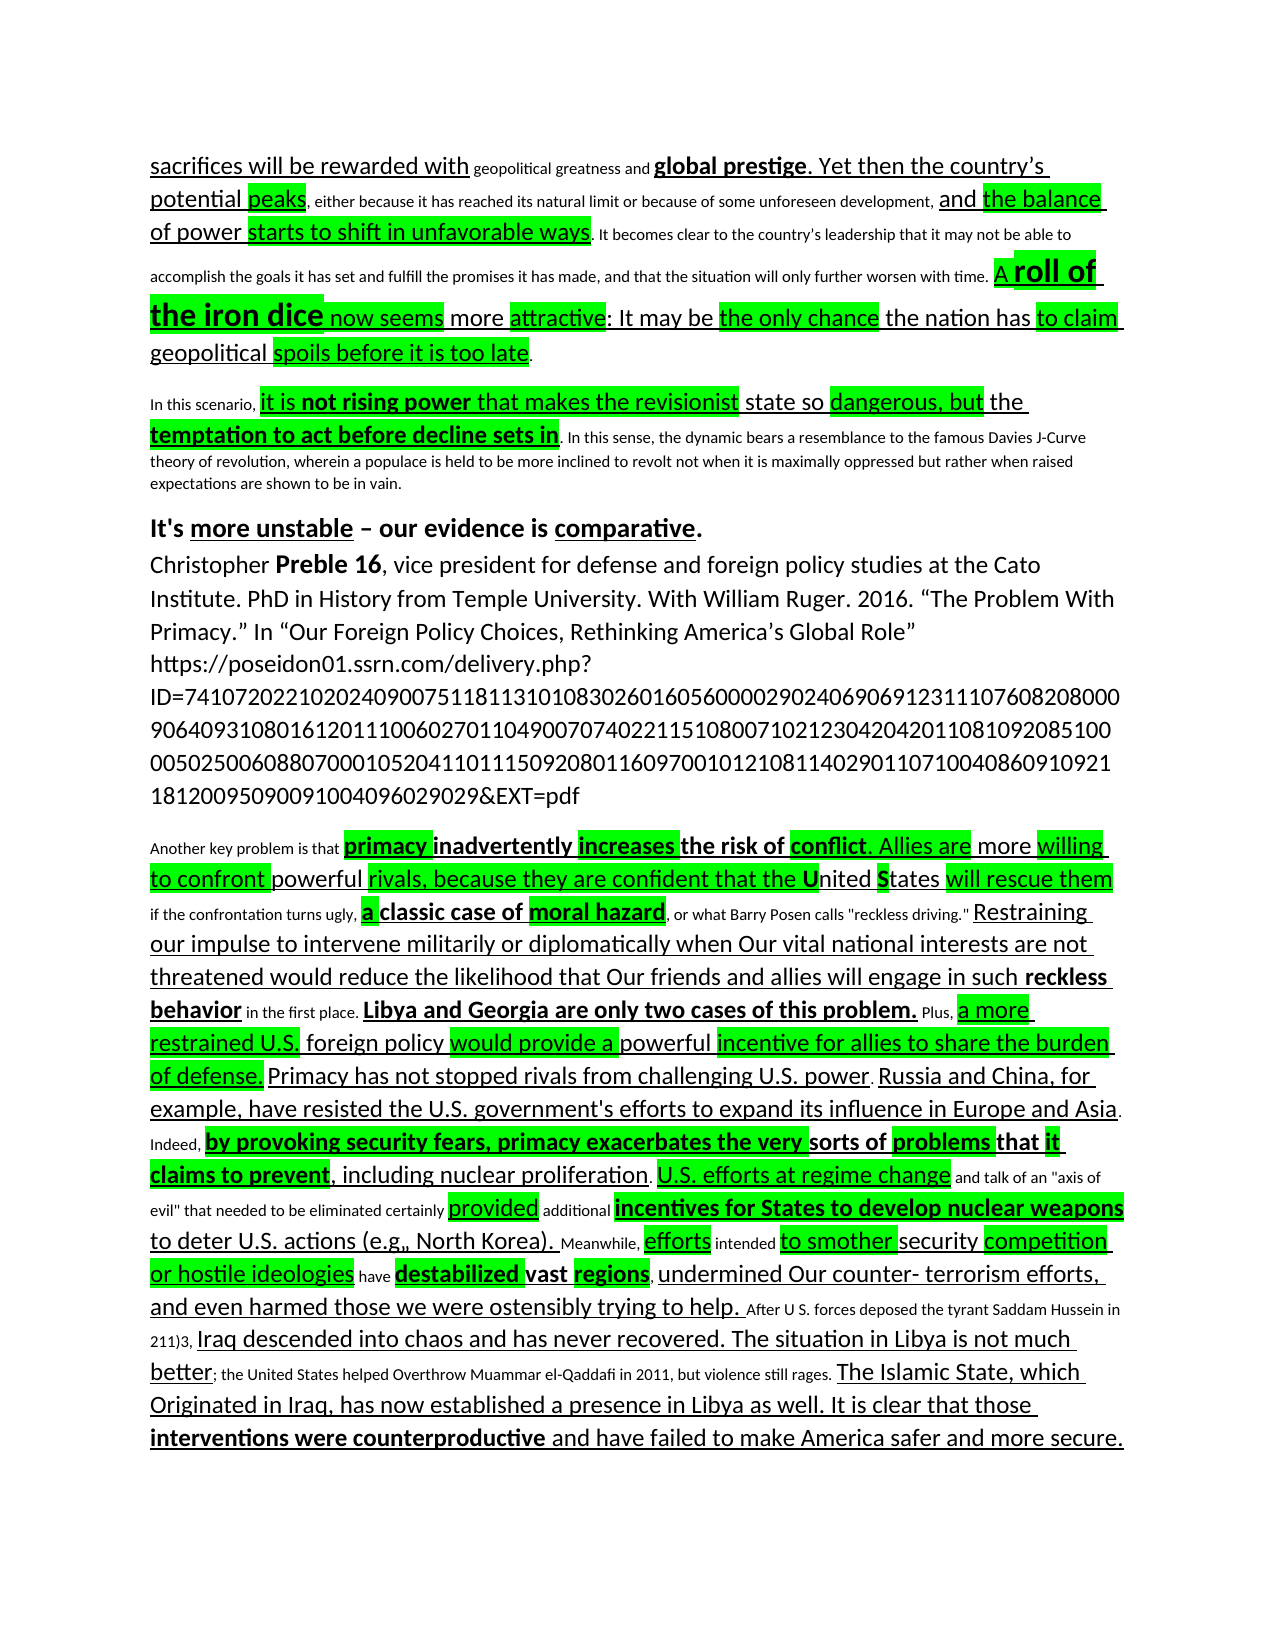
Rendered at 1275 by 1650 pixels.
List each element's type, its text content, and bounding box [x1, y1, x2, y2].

text Another key problem is that primacy inadvertently increases the risk of conflict. Allies are more willing to confront powerful rivals, because they are confident that the United States will rescue them if the confrontation turns ugly, a classic case of moral hazard, or what Barry Posen calls "reckless driving." Restraining our impulse to intervene militarily or diplomatically when Our vital national interests are not threatened would reduce the likelihood that Our friends and allies will engage in such reckless behavior in the first place. Libya and Georgia are only two cases of this problem. Plus, a more restrained U.S. foreign policy would provide a powerful incentive for allies to share the burden of defense. Primacy has not stopped rivals from challenging U.S. power. Russia and China, for example, have resisted the U.S. government's efforts to expand its influence in Europe and Asia. Indeed, by provoking security fears, primacy exacerbates the very sorts of problems that it claims to prevent, including nuclear proliferation. U.S. efforts at regime change and talk of an "axis of evil" that needed to be eliminated certainly provided additional incentives for States to develop nuclear weapons to deter U.S. actions (e.g„ North Korea). Meanwhile, efforts intended to smother security competition or hostile ideologies have destabilized vast regions, undermined Our counter- terrorism efforts, and even harmed those we were ostensibly trying to help. After U S. forces deposed the tyrant Saddam Hussein in 211)3, Iraq descended into chaos and has never recovered. The situation in Libya is not much better; the United States helped Overthrow Muammar el-Qaddafi in 2011, but violence still rages. The Islamic State, which Originated in Iraq, has now established a presence in Libya as well. It is clear that those interventions were counterproductive and have failed to make America safer and more secure. [150, 830, 1125, 1453]
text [150, 150, 1125, 367]
text Christopher Preble 16, vice president for defense and foreign policy studies at the Cato Institute. PhD in History from Temple University. With William Ruger. 2016. “The Problem With Primacy.” In “Our Foreign Policy Choices, Rethinking America’s Global Role” https://poseidon01.ssrn.com/delivery.php?ID=741072022102024090075118113101083026016056000029024069069123111076082080009064093108016120111006027011049007074022115108007102123042042011081092085100005025006088070001052041101115092080116097001012108114029011071004086091092118120095090091004096029029&EXT=pdf [150, 547, 1125, 811]
text In this scenario, it is not rising power that makes the revisionist state so dangerous, but the temptation to act before decline sets in. In this sense, the dynamic bears a resemblance to the famous Davies J-Curve theory of revolution, wherein a populace is held to be more inclined to revolt not when it is maximally oppressed but rather when raised expectations are shown to be in vain. [150, 386, 1125, 493]
subtitle It's more unstable – our evidence is comparative. [150, 512, 1125, 545]
